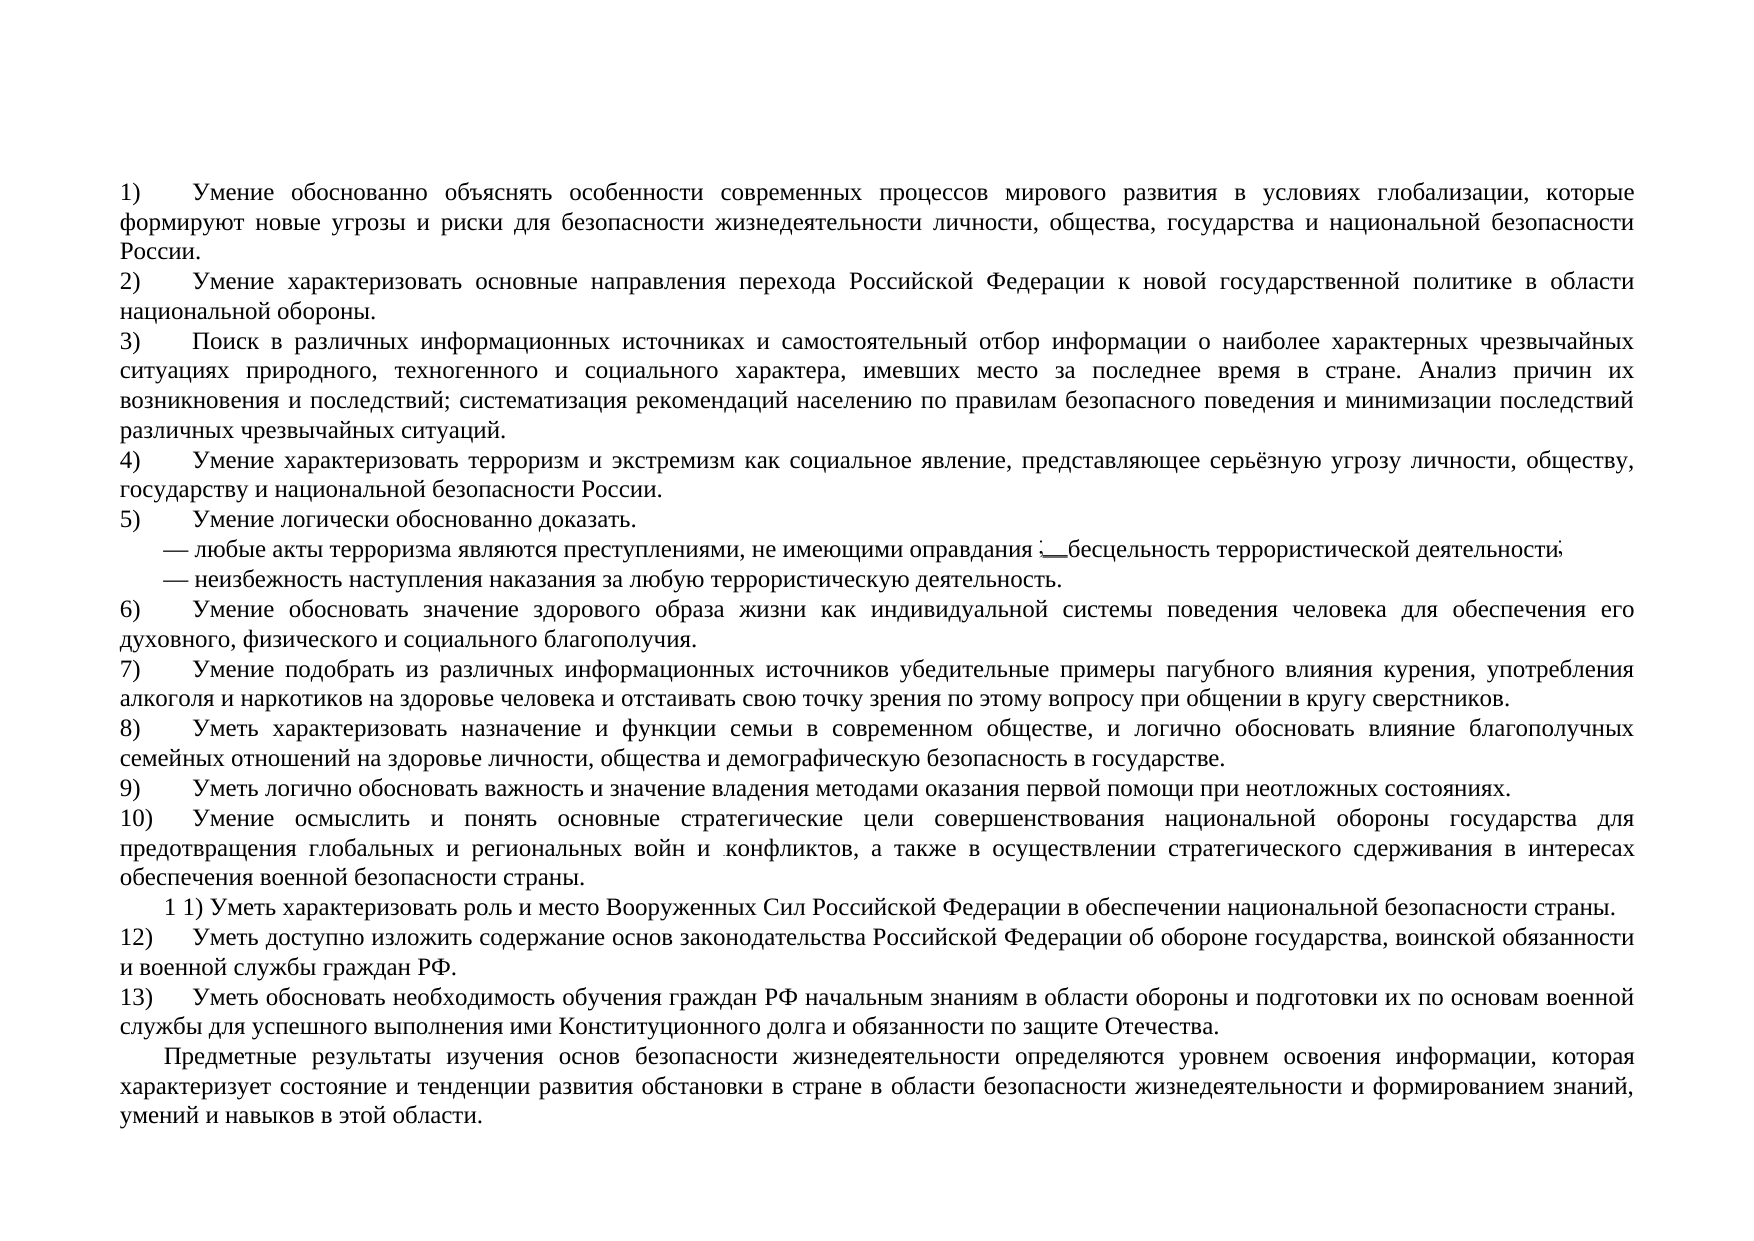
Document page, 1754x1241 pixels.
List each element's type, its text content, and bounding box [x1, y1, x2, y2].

list Уметь доступно изложить содержание основ законодательства Российской Федерации об обороне государства, воинской обязанности и военной службы граждан РФ. [119, 922, 1636, 981]
text Предметные результаты изучения основ безопасности жизнедеятельности определяются уровнем освоения информации, которая характеризует состояние и тенденции развития обстановки в стране в области безопасности жизнедеятельности и формированием знаний, умений и навыков в этой области. [119, 1041, 1636, 1129]
list Умение подобрать из различных информационных источников убедительные примеры пагубного влияния курения, употребления алкоголя и наркотиков на здоровье человека и отстаивать свою точку зрения по этому вопросу при общении в кругу сверстников. [119, 654, 1636, 712]
list Умение обоснованно объяснять особенности современных процессов мирового развития в условиях глобализации, которые формируют новые угрозы и риски для безопасности жизнедеятельности личности, общества, государства и национальной безопасности России. [119, 177, 1636, 265]
list Поиск в различных информационных источниках и самостоятельный отбор информации о наиболее характерных чрезвычайных ситуациях природного, техногенного и социального характера, имевших место за последнее время в стране. Анализ причин их возникновения и последствий; систематизация рекомендаций населению по правилам безопасного поведения и минимизации последствий различных чрезвычайных ситуаций. [119, 326, 1636, 443]
list Уметь обосновать необходимость обучения граждан РФ начальным знаниям в области обороны и подготовки их по основам военной службы для успешного выполнения ими Конституционного долга и обязанности по защите Отечества. [119, 982, 1636, 1040]
list Умение характеризовать терроризм и экстремизм как социальное явление, представляющее серьёзную угрозу личности, обществу, государству и национальной безопасности России. [119, 445, 1636, 503]
list Умение характеризовать основные направления перехода Российской Федерации к новой государственной политике в области национальной обороны. [119, 266, 1636, 325]
text 1 1) Уметь характеризовать роль и место Вооруженных Сил Российской Федерации в обеспечении национальной безопасности страны. [119, 892, 1636, 921]
picture [1558, 540, 1562, 558]
list Умение логически обоснованно доказать. [119, 504, 1636, 533]
list Умение обосновать значение здорового образа жизни как индивидуальной системы поведения человека для обеспечения его духовного, физического и социального благополучия. [119, 594, 1636, 653]
list Умение осмыслить и понять основные стратегические цели совершенствования национальной обороны государства для предотвращения глобальных и региональных войн и конфликтов, а также в осуществлении стратегического сдерживания в интересах обеспечения военной безопасности страны. [119, 803, 1636, 891]
text — любые акты терроризма являются преступлениями, не имеющими оправдания бесцельность террористической деятельности [163, 534, 1604, 563]
list Уметь логично обосновать важность и значение владения методами оказания первой помощи при неотложных состояниях. [119, 773, 1636, 802]
picture [722, 845, 726, 856]
picture [1039, 540, 1068, 558]
list Уметь характеризовать назначение и функции семьи в современном обществе, и логично обосновать влияние благополучных семейных отношений на здоровье личности, общества и демографическую безопасность в государстве. [119, 713, 1636, 772]
text — неизбежность наступления наказания за любую террористическую деятельность. [163, 564, 1636, 593]
